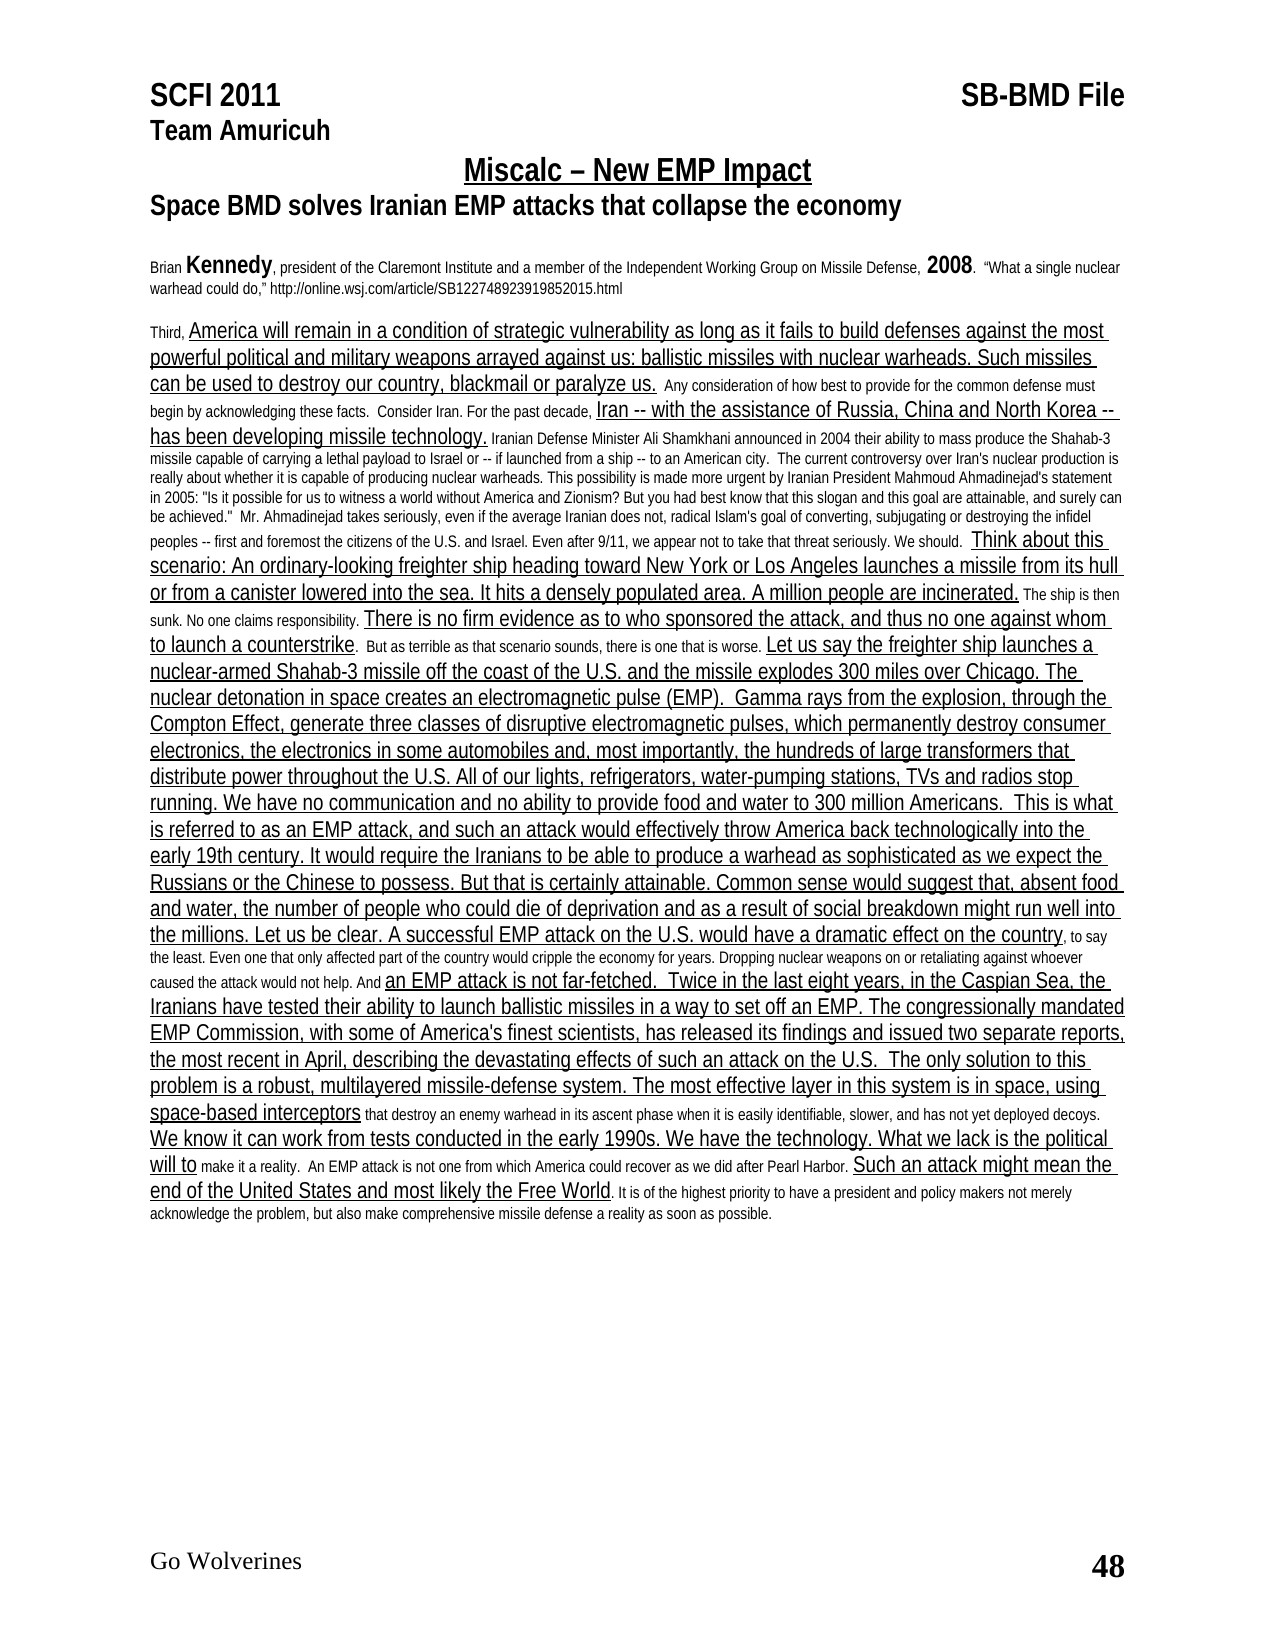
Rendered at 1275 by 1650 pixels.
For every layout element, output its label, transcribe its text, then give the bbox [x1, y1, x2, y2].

text Miscalc – New EMP Impact [150, 150, 1125, 188]
text Brian Kennedy, president of the Claremont Institute and a member of the Independent Working Group on Missile Defense, 2008. “What a single nuclear warhead could do,” http://online.wsj.com/article/SB122748923919852015.html [150, 250, 1125, 298]
text Third, America will remain in a condition of strategic vulnerability as long as it fails to build defenses against the most powerful political and military weapons arrayed against us: ballistic missiles with nuclear warheads. Such missiles can be used to destroy our country, blackmail or paralyze us. Any consideration of how best to provide for the common defense must begin by acknowledging these facts. Consider Iran. For the past decade, Iran -- with the assistance of Russia, China and North Korea -- has been developing missile technology. Iranian Defense Minister Ali Shamkhani announced in 2004 their ability to mass produce the Shahab-3 missile capable of carrying a lethal payload to Israel or -- if launched from a ship -- to an American city. The current controversy over Iran's nuclear production is really about whether it is capable of producing nuclear warheads. This possibility is made more urgent by Iranian President Mahmoud Ahmadinejad's statement in 2005: "Is it possible for us to witness a world without America and Zionism? But you had best know that this slogan and this goal are attainable, and surely can be achieved." Mr. Ahmadinejad takes seriously, even if the average Iranian does not, radical Islam's goal of converting, subjugating or destroying the infidel peoples -- first and foremost the citizens of the U.S. and Israel. Even after 9/11, we appear not to take that threat seriously. We should. Think about this scenario: An ordinary-looking freighter ship heading toward New York or Los Angeles launches a missile from its hull or from a canister lowered into the sea. It hits a densely populated area. A million people are incinerated. The ship is then sunk. No one claims responsibility. There is no firm evidence as to who sponsored the attack, and thus no one against whom to launch a counterstrike. But as terrible as that scenario sounds, there is one that is worse. Let us say the freighter ship launches a nuclear-armed Shahab-3 missile off the coast of the U.S. and the missile explodes 300 miles over Chicago. The nuclear detonation in space creates an electromagnetic pulse (EMP). Gamma rays from the explosion, through the Compton Effect, generate three classes of disruptive electromagnetic pulses, which permanently destroy consumer electronics, the electronics in some automobiles and, most importantly, the hundreds of large transformers that distribute power throughout the U.S. All of our lights, refrigerators, water-pumping stations, TVs and radios stop running. We have no communication and no ability to provide food and water to 300 million Americans. This is what is referred to as an EMP attack, and such an attack would effectively throw America back technologically into the early 19th century. It would require the Iranians to be able to produce a warhead as sophisticated as we expect the Russians or the Chinese to possess. But that is certainly attainable. Common sense would suggest that, absent food and water, the number of people who could die of deprivation and as a result of social breakdown might run well into the millions. Let us be clear. A successful EMP attack on the U.S. would have a dramatic effect on the country, to say the least. Even one that only affected part of the country would cripple the economy for years. Dropping nuclear weapons on or retaliating against whoever caused the attack would not help. And an EMP attack is not far-fetched. Twice in the last eight years, in the Caspian Sea, the Iranians have tested their ability to launch ballistic missiles in a way to set off an EMP. The congressionally mandated EMP Commission, with some of America's finest scientists, has released its findings and issued two separate reports, the most recent in April, describing the devastating effects of such an attack on the U.S. The only solution to this problem is a robust, multilayered missile-defense system. The most effective layer in this system is in space, using space-based interceptors that destroy an enemy warhead in its ascent phase when it is easily identifiable, slower, and has not yet deployed decoys. We know it can work from tests conducted in the early 1990s. We have the technology. What we lack is the political will to make it a reality. An EMP attack is not one from which America could recover as we did after Pearl Harbor. Such an attack might mean the end of the United States and most likely the Free World. It is of the highest priority to have a president and policy makers not merely acknowledge the problem, but also make comprehensive missile defense a reality as soon as possible. [150, 317, 1125, 1016]
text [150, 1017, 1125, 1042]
text Space BMD solves Iranian EMP attacks that collapse the economy [150, 188, 1125, 222]
